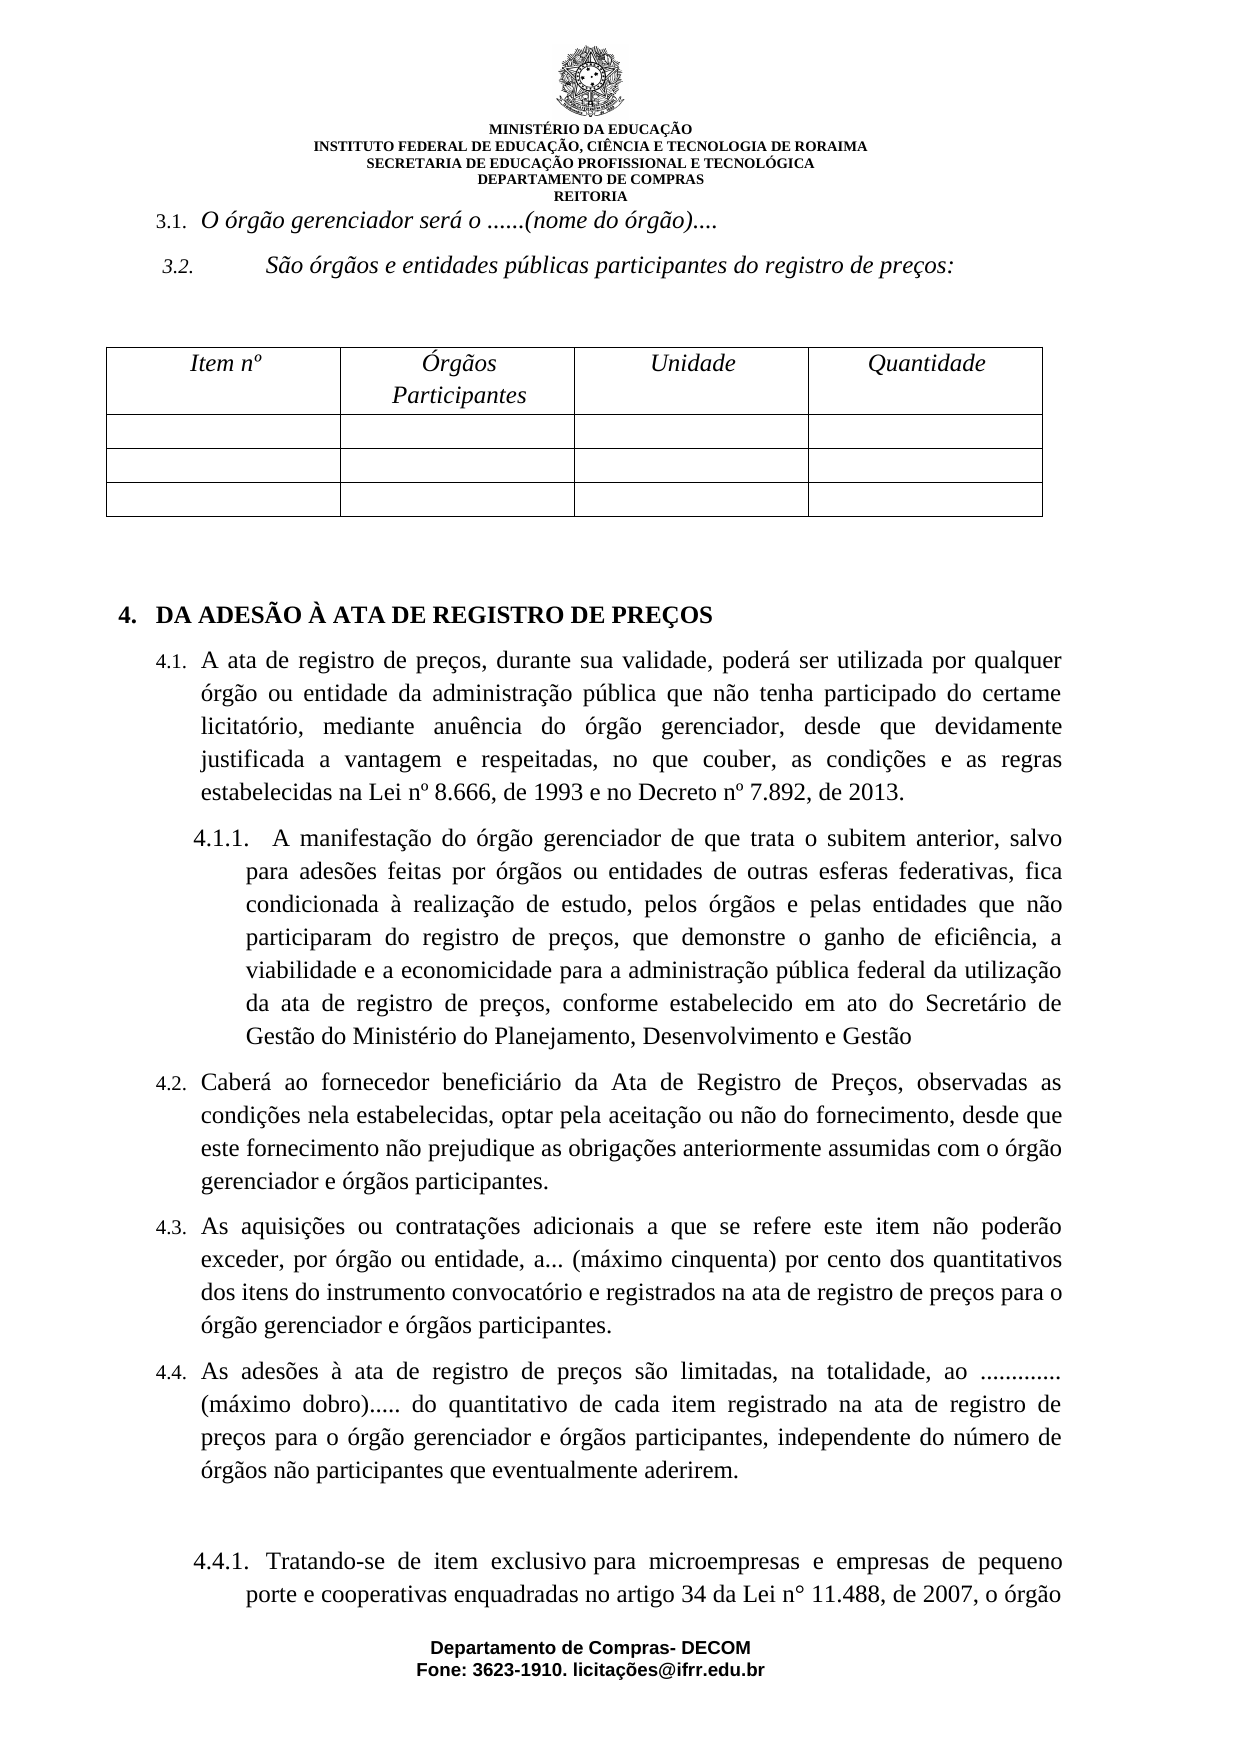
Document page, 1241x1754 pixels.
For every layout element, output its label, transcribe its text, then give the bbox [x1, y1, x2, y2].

list O órgão gerenciador será o ......(nome do órgão).... [156, 205, 1063, 233]
table_cell [575, 483, 808, 516]
table_cell [107, 415, 340, 448]
table_cell [341, 415, 574, 448]
list A ata de registro de preços, durante sua validade, poderá ser utilizada por qualquer órgão ou entidade da administração pública que não tenha participado do certame licitatório, mediante anuência do órgão gerenciador, desde que devidamente justificada a vantagem e respeitadas, no que couber, as condições e as regras estabelecidas na Lei nº 8.666, de 1993 e no Decreto nº 7.892, de 2013. [156, 645, 1063, 806]
table_cell [809, 483, 1042, 516]
list DA ADESÃO À ATA DE REGISTRO DE PREÇOS [118, 600, 1063, 629]
table_cell [575, 415, 808, 448]
list A manifestação do órgão gerenciador de que trata o subitem anterior, salvo para adesões feitas por órgãos ou entidades de outras esferas federativas, fica condicionada à realização de estudo, pelos órgãos e pelas entidades que não participaram do registro de preços, que demonstre o ganho de eficiência, a viabilidade e a economicidade para a administração pública federal da utilização da ata de registro de preços, conforme estabelecido em ato do Secretário de Gestão do Ministério do Planejamento, Desenvolvimento e Gestão [193, 823, 1063, 1050]
table_cell [575, 449, 808, 482]
table_cell [107, 449, 340, 482]
list As aquisições ou contratações adicionais a que se refere este item não poderão exceder, por órgão ou entidade, a... (máximo cinquenta) por cento dos quantitativos dos itens do instrumento convocatório e registrados na ata de registro de preços para o órgão gerenciador e órgãos participantes. [156, 1211, 1063, 1339]
table_header Órgãos Participantes [341, 348, 574, 414]
table_header Unidade [575, 348, 808, 414]
table_header Item nº [107, 348, 340, 414]
table_cell [341, 483, 574, 516]
table_cell [809, 449, 1042, 482]
table_cell [341, 449, 574, 482]
list As adesões à ata de registro de preços são limitadas, na totalidade, ao ............. (máximo dobro)..... do quantitativo de cada item registrado na ata de registro de preços para o órgão gerenciador e órgãos participantes, independente do número de órgãos não participantes que eventualmente aderirem. [156, 1356, 1063, 1484]
list São órgãos e entidades públicas participantes do registro de preços: [162, 250, 1063, 279]
table_header Quantidade [809, 348, 1042, 414]
list Caberá ao fornecedor beneficiário da Ata de Registro de Preços, observadas as condições nela estabelecidas, optar pela aceitação ou não do fornecimento, desde que este fornecimento não prejudique as obrigações anteriormente assumidas com o órgão gerenciador e órgãos participantes. [156, 1067, 1063, 1194]
picture [552, 44, 629, 121]
table_cell [107, 483, 340, 516]
table_cell [809, 415, 1042, 448]
